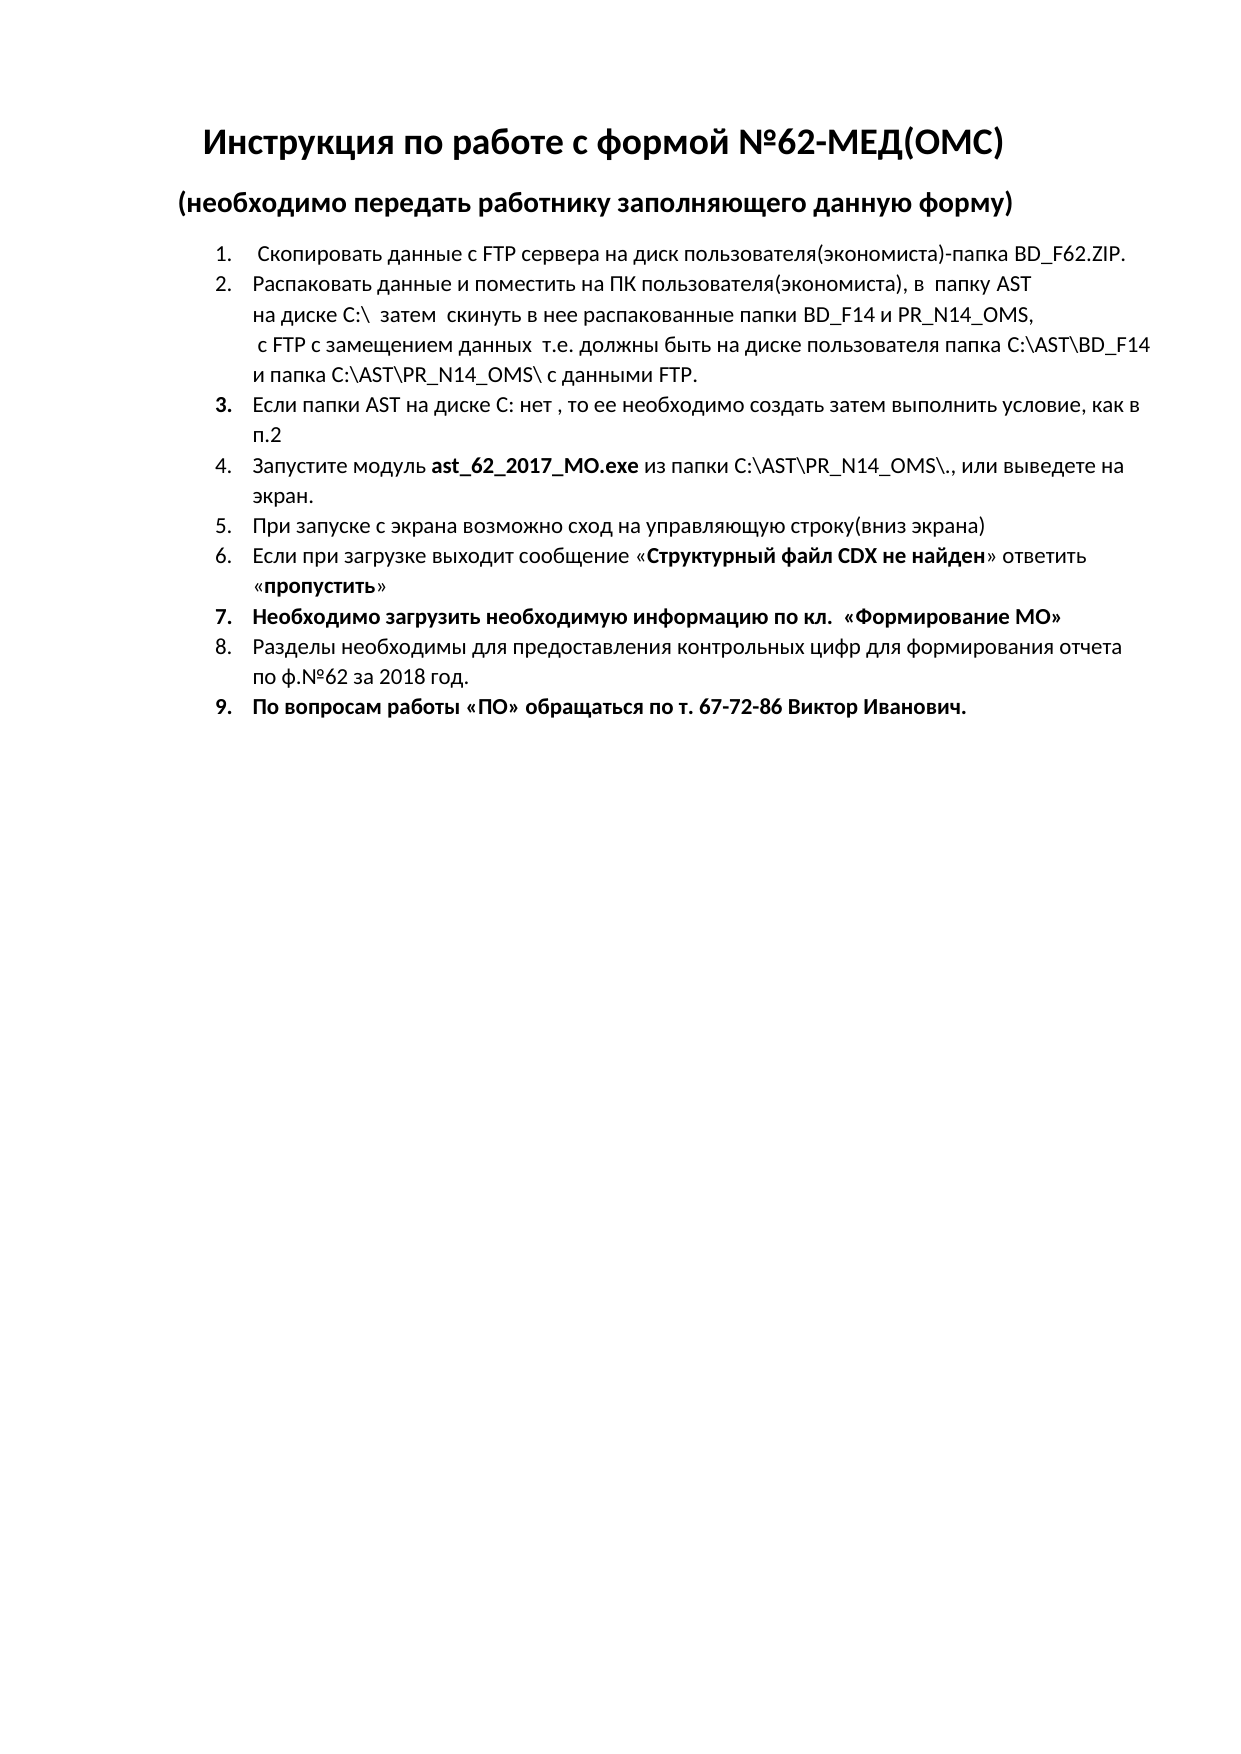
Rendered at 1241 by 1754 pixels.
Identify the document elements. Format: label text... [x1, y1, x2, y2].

text (необходимо передать работнику заполняющего данную форму) [177, 184, 1152, 220]
list Если при загрузке выходит сообщение «Структурный файл CDX не найден» ответить «пропустить» [215, 541, 1152, 600]
list По вопросам работы «ПО» обращаться по т. 67-72-86 Виктор Иванович. [215, 692, 1152, 721]
list Скопировать данные с FTP сервера на диск пользователя(экономиста)-папка BD_F62.ZIP. [215, 239, 1152, 267]
list Если папки AST на диске С: нет , то ее необходимо создать затем выполнить условие, как в п.2 [215, 390, 1152, 449]
list При запуске с экрана возможно сход на управляющую строку(вниз экрана) [215, 511, 1152, 539]
list Распаковать данные и поместить на ПК пользователя(экономиста), в папку AST [215, 269, 1152, 298]
text Инструкция по работе с формой №62-МЕД(ОМС) [177, 118, 1152, 164]
list на диске С:\ затем скинуть в нее распакованные папки BD_F14 и PR_N14_OMS, [252, 300, 1152, 328]
list с FTP с замещением данных т.е. должны быть на диске пользователя папка C:\AST\BD_F14 и папка C:\AST\PR_N14_OMS\ с данными FTP. [252, 330, 1152, 388]
list Разделы необходимы для предоставления контрольных цифр для формирования отчета по ф.№62 за 2018 год. [215, 632, 1152, 690]
list Запустите модуль ast_62_2017_MO.exe из папки C:\AST\PR_N14_OMS\., или выведете на экран. [215, 451, 1152, 509]
list Необходимо загрузить необходимую информацию по кл. «Формирование МО» [215, 602, 1152, 630]
